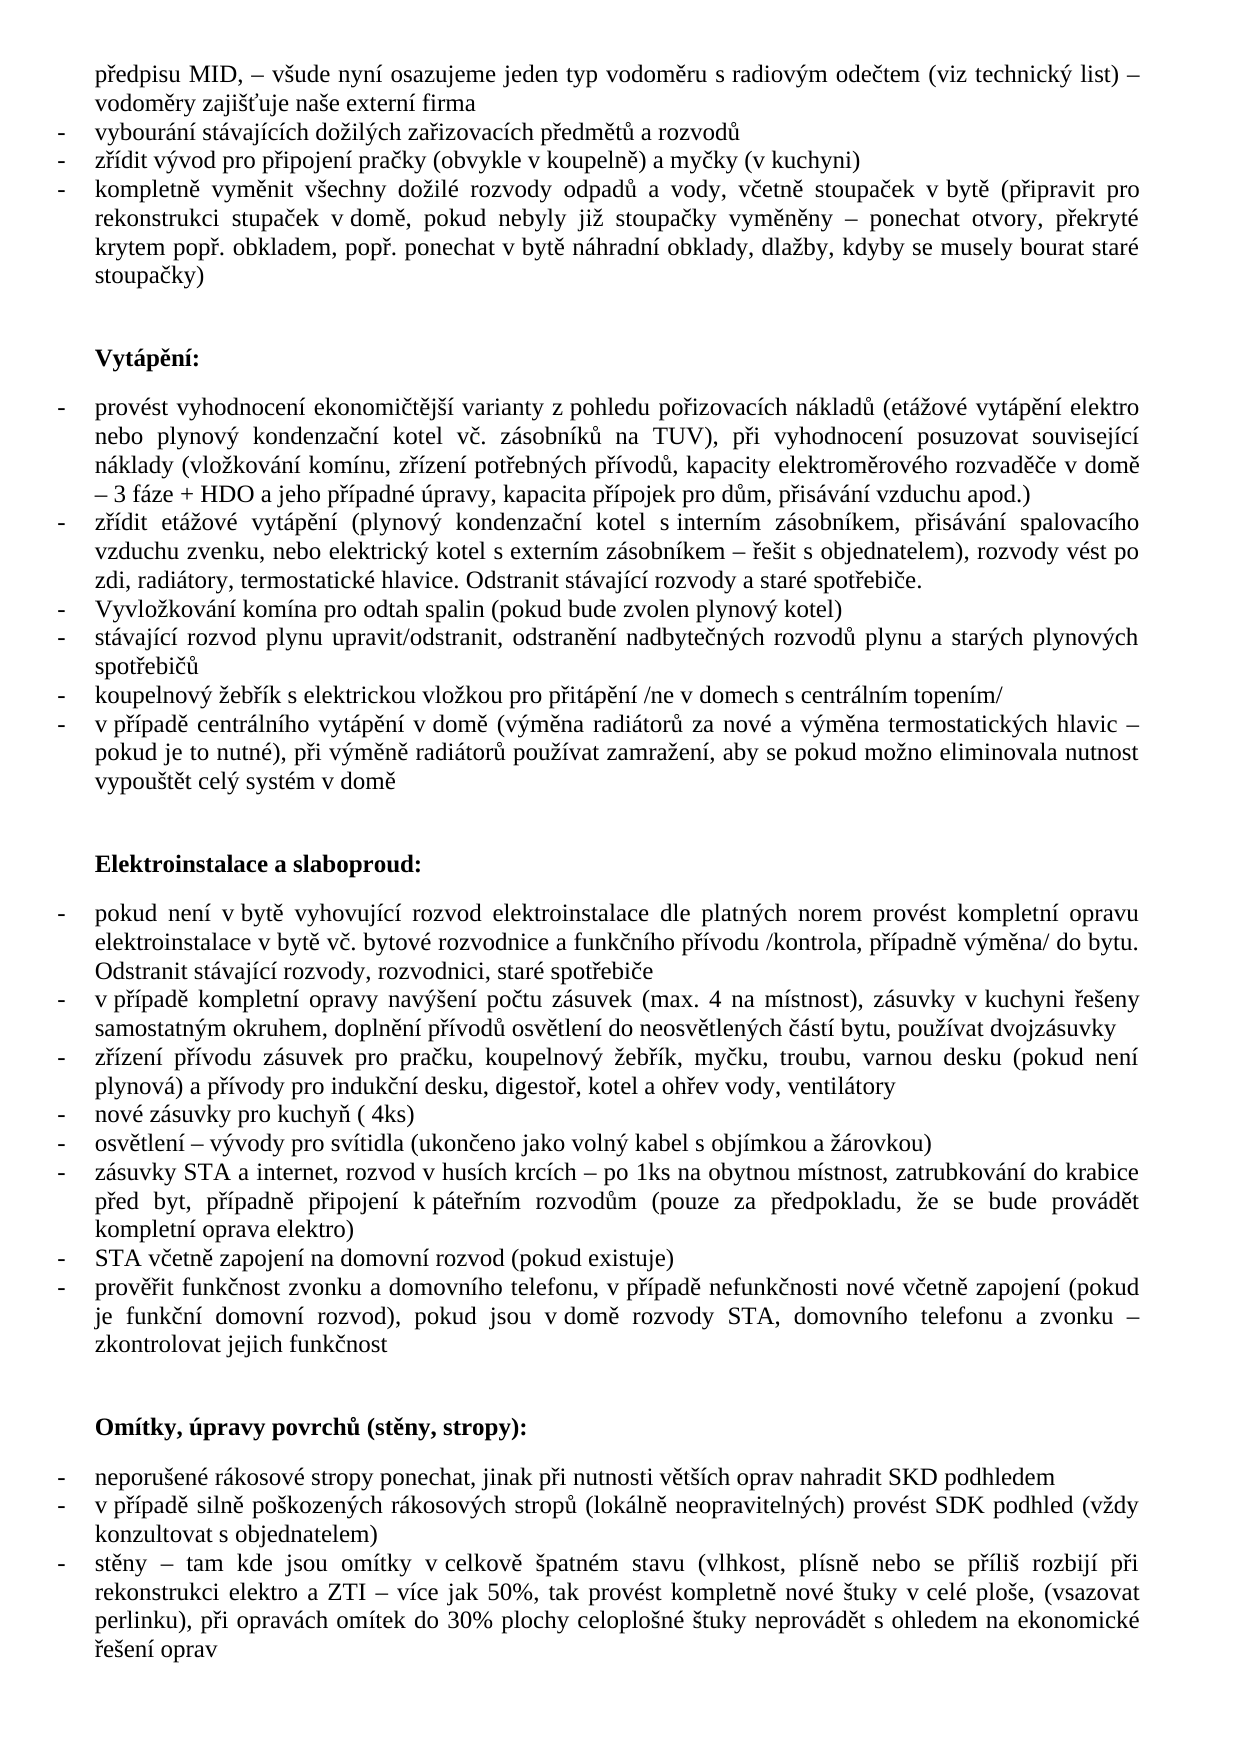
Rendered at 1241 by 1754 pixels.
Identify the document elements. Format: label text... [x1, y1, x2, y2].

list zásuvky STA a internet, rozvod v husích krcích – po 1ks na obytnou místnost, zatrubkování do krabice před byt, případně připojení k páteřním rozvodům (pouze za předpokladu, že se bude provádět kompletní oprava elektro) [57, 1157, 1140, 1243]
text Omítky, úpravy povrchů (stěny, stropy): [94, 1412, 1140, 1441]
list nové zásuvky pro kuchyň ( 4ks) [57, 1099, 1140, 1128]
list vybourání stávajících dožilých zařizovacích předmětů a rozvodů [57, 117, 1140, 145]
list neporušené rákosové stropy ponechat, jinak při nutnosti větších oprav nahradit SKD podhledem [57, 1462, 1140, 1490]
list zřízení přívodu zásuvek pro pračku, koupelnový žebřík, myčku, troubu, varnou desku (pokud není plynová) a přívody pro indukční desku, digestoř, kotel a ohřev vody, ventilátory [57, 1042, 1140, 1099]
list zřídit vývod pro připojení pračky (obvykle v koupelně) a myčky (v kuchyni) [57, 145, 1140, 174]
list pokud není v bytě vyhovující rozvod elektroinstalace dle platných norem provést kompletní opravu elektroinstalace v bytě vč. bytové rozvodnice a funkčního přívodu /kontrola, případně výměna/ do bytu. Odstranit stávající rozvody, rozvodnici, staré spotřebiče [57, 898, 1140, 984]
list koupelnový žebřík s elektrickou vložkou pro přitápění /ne v domech s centrálním topením/ [57, 680, 1140, 709]
list v případě silně poškozených rákosových stropů (lokálně neopravitelných) provést SDK podhled (vždy konzultovat s objednatelem) [57, 1490, 1140, 1548]
list osvětlení – vývody pro svítidla (ukončeno jako volný kabel s objímkou a žárovkou) [57, 1128, 1140, 1157]
list Vyvložkování komína pro odtah spalin (pokud bude zvolen plynový kotel) [57, 594, 1140, 622]
list zřídit etážové vytápění (plynový kondenzační kotel s interním zásobníkem, přisávání spalovacího vzduchu zvenku, nebo elektrický kotel s externím zásobníkem – řešit s objednatelem), rozvody vést po zdi, radiátory, termostatické hlavice. Odstranit stávající rozvody a staré spotřebiče. [57, 507, 1140, 594]
text Vytápění: [94, 343, 1140, 372]
list stěny – tam kde jsou omítky v celkově špatném stavu (vlhkost, plísně nebo se příliš rozbijí při rekonstrukci elektro a ZTI – více jak 50%, tak provést kompletně nové štuky v celé ploše, (vsazovat perlinku), při opravách omítek do 30% plochy celoplošné štuky neprovádět s ohledem na ekonomické řešení oprav [57, 1548, 1140, 1663]
list provést vyhodnocení ekonomičtější varianty z pohledu pořizovacích nákladů (etážové vytápění elektro nebo plynový kondenzační kotel vč. zásobníků na TUV), při vyhodnocení posuzovat související náklady (vložkování komínu, zřízení potřebných přívodů, kapacity elektroměrového rozvaděče v domě – 3 fáze + HDO a jeho případné úpravy, kapacita přípojek pro dům, přisávání vzduchu apod.) [57, 392, 1140, 507]
list v případě kompletní opravy navýšení počtu zásuvek (max. 4 na místnost), zásuvky v kuchyni řešeny samostatným okruhem, doplnění přívodů osvětlení do neosvětlených částí bytu, používat dvojzásuvky [57, 984, 1140, 1042]
list prověřit funkčnost zvonku a domovního telefonu, v případě nefunkčnosti nové včetně zapojení (pokud je funkční domovní rozvod), pokud jsou v domě rozvody STA, domovního telefonu a zvonku – zkontrolovat jejich funkčnost [57, 1272, 1140, 1358]
text Elektroinstalace a slaboproud: [94, 849, 1140, 877]
list STA včetně zapojení na domovní rozvod (pokud existuje) [57, 1243, 1140, 1272]
list v případě centrálního vytápění v domě (výměna radiátorů za nové a výměna termostatických hlavic – pokud je to nutné), při výměně radiátorů používat zamražení, aby se pokud možno eliminovala nutnost vypouštět celý systém v domě [57, 709, 1140, 795]
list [57, 59, 1140, 117]
list stávající rozvod plynu upravit/odstranit, odstranění nadbytečných rozvodů plynu a starých plynových spotřebičů [57, 622, 1140, 680]
list kompletně vyměnit všechny dožilé rozvody odpadů a vody, včetně stoupaček v bytě (připravit pro rekonstrukci stupaček v domě, pokud nebyly již stoupačky vyměněny – ponechat otvory, překryté krytem popř. obkladem, popř. ponechat v bytě náhradní obklady, dlažby, kdyby se musely bourat staré stoupačky) [57, 174, 1140, 289]
